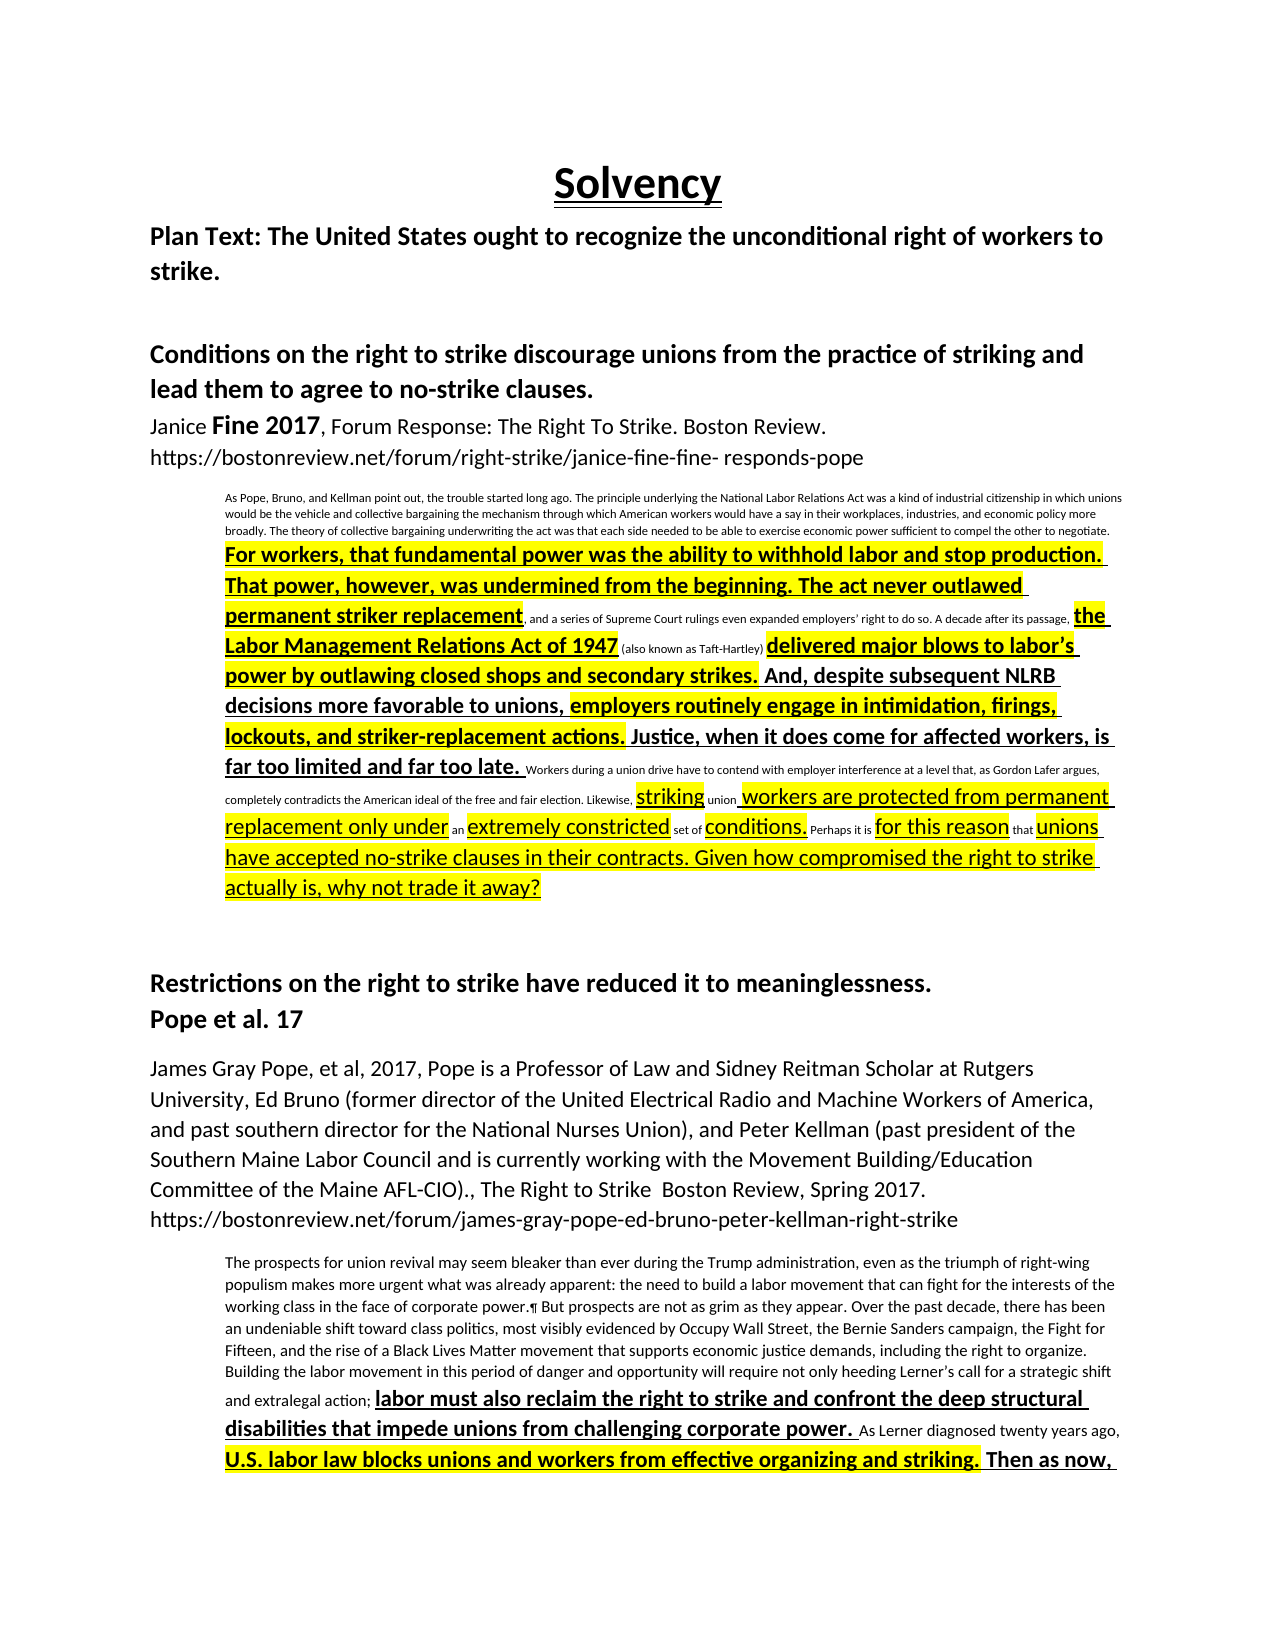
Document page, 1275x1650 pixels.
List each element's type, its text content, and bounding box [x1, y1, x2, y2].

text Pope et al. 17 [150, 1002, 1125, 1035]
text James Gray Pope, et al, 2017, Pope is a Professor of Law and Sidney Reitman Scholar at Rutgers University, Ed Bruno (former director of the United Electrical Radio and Machine Workers of America, and past southern director for the National Nurses Union), and Peter Kellman (past president of the Southern Maine Labor Council and is currently working with the Movement Building/Education Committee of the Maine AFL-CIO)., The Right to Strike Boston Review, Spring 2017. https://bostonreview.net/forum/james-gray-pope-ed-bruno-peter-kellman-right-strike [150, 1054, 1125, 1233]
text As Pope, Bruno, and Kellman point out, the trouble started long ago. The principle underlying the National Labor Relations Act was a kind of industrial citizenship in which unions would be the vehicle and collective bargaining the mechanism through which American workers would have a say in their workplaces, industries, and economic policy more broadly. The theory of collective bargaining underwriting the act was that each side needed to be able to exercise economic power sufficient to compel the other to negotiate. For workers, that fundamental power was the ability to withhold labor and stop production. That power, however, was undermined from the beginning. The act never outlawed permanent striker replacement, and a series of Supreme Court rulings even expanded employers’ right to do so. A decade after its passage, the Labor Management Relations Act of 1947 (also known as Taft-Hartley) delivered major blows to labor’s power by outlawing closed shops and secondary strikes. And, despite subsequent NLRB decisions more favorable to unions, employers routinely engage in intimidation, firings, lockouts, and striker-replacement actions. Justice, when it does come for affected workers, is far too limited and far too late. Workers during a union drive have to contend with employer interference at a level that, as Gordon Lafer argues, completely contradicts the American ideal of the free and fair election. Likewise, striking union workers are protected from permanent replacement only under an extremely constricted set of conditions. Perhaps it is for this reason that unions have accepted no-strike clauses in their contracts. Given how compromised the right to strike actually is, why not trade it away? [225, 490, 1125, 901]
text Janice Fine 2017, Forum Response: The Right To Strike. Boston Review. https://bostonreview.net/forum/right-strike/janice-fine-fine- responds-pope [150, 408, 1125, 471]
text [225, 1252, 1125, 1473]
text Restrictions on the right to strike have reduced it to meaninglessness. [150, 967, 1125, 999]
subtitle Plan Text: The United States ought to recognize the unconditional right of workers to strike. [150, 219, 1125, 287]
subtitle Solvency [150, 154, 1125, 210]
text Conditions on the right to strike discourage unions from the practice of striking and lead them to agree to no-strike clauses. [150, 337, 1125, 405]
